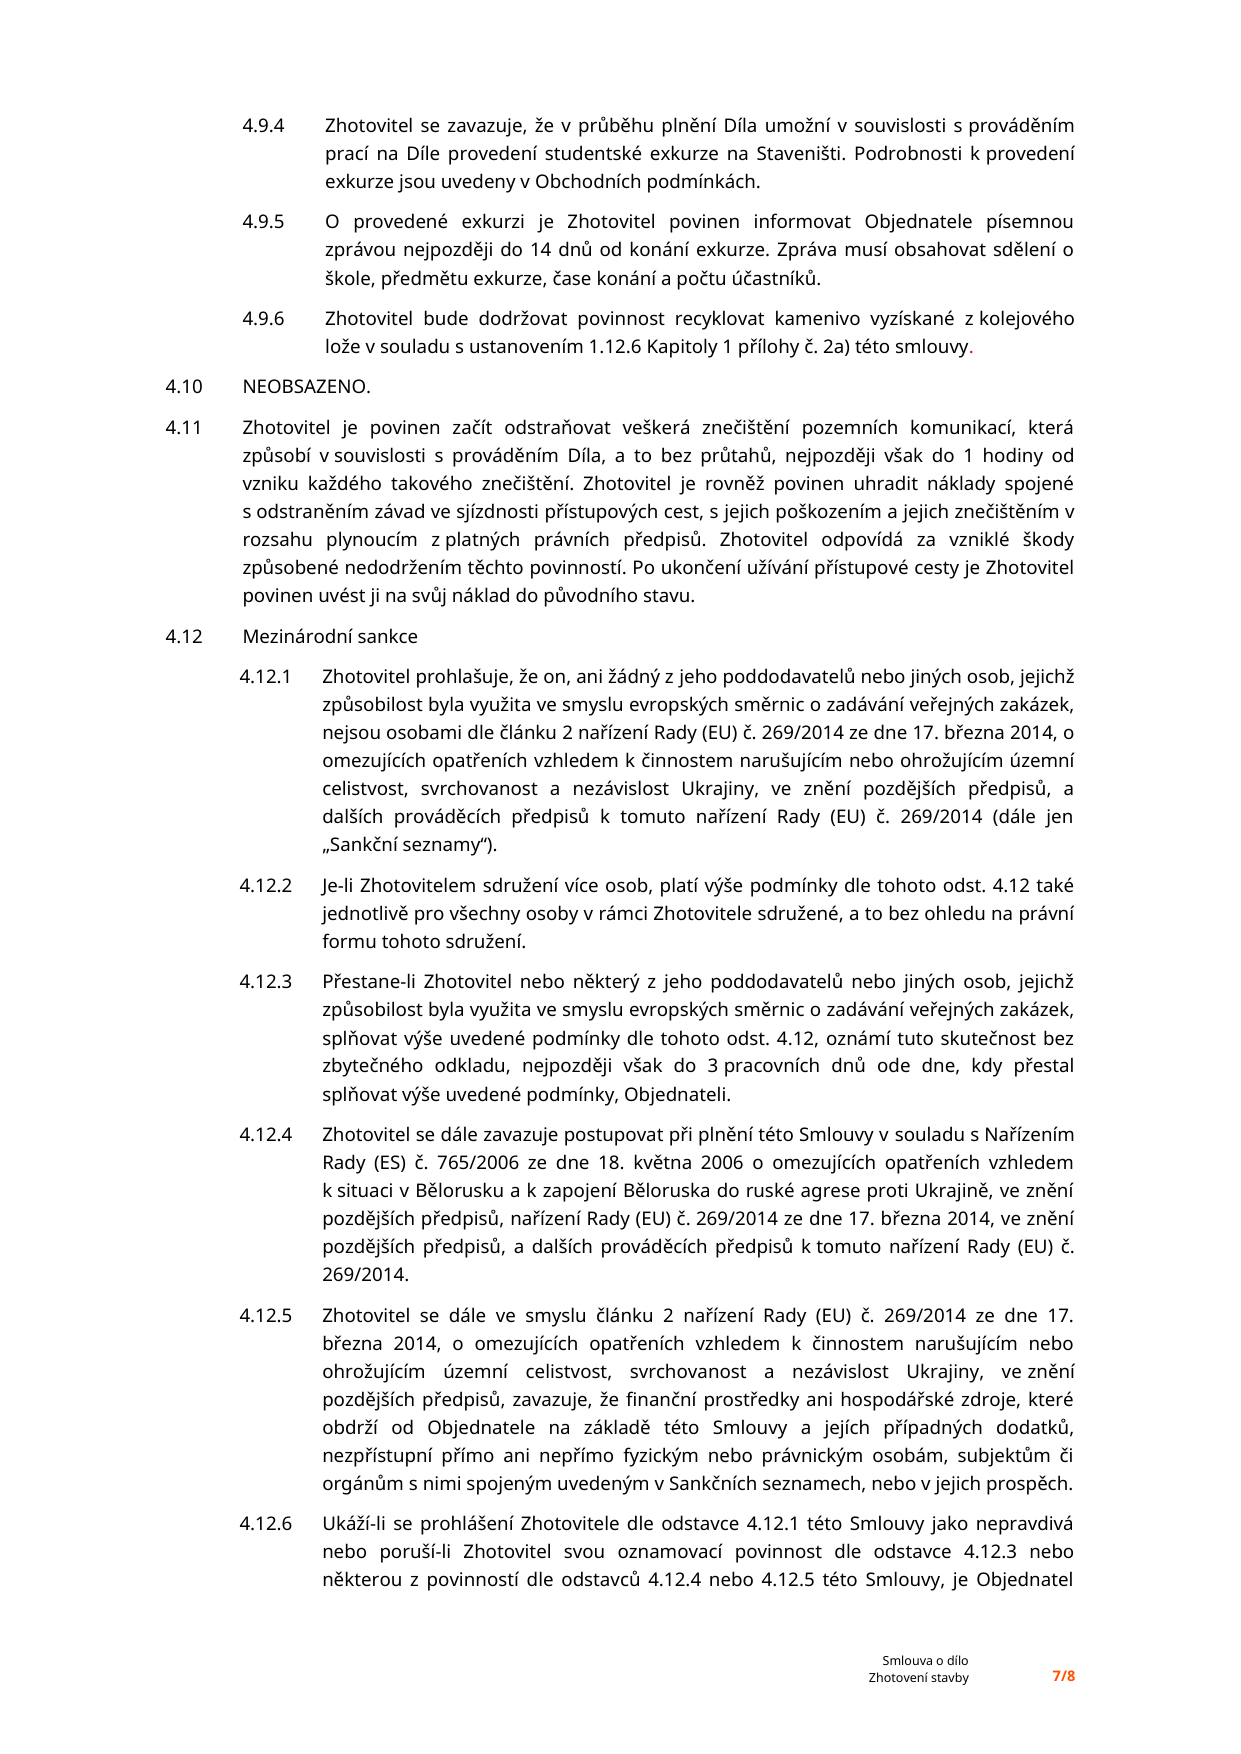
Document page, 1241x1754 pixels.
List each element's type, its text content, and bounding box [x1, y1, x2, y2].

text Zhotovitel se zavazuje, že v průběhu plnění Díla umožní v souvislosti s prováděním prací na Díle provedení studentské exkurze na Staveništi. Podrobnosti k provedení exkurze jsou uvedeny v Obchodních podmínkách. [242, 112, 1075, 194]
text NEOBSAZENO. [165, 374, 1075, 399]
text Zhotovitel se dále ve smyslu článku 2 nařízení Rady (EU) č. 269/2014 ze dne 17. března 2014, o omezujících opatřeních vzhledem k činnostem narušujícím nebo ohrožujícím územní celistvost, svrchovanost a nezávislost Ukrajiny, ve znění pozdějších předpisů, zavazuje, že finanční prostředky ani hospodářské zdroje, které obdrží od Objednatele na základě této Smlouvy a jejích případných dodatků, nezpřístupní přímo ani nepřímo fyzickým nebo právnickým osobám, subjektům či orgánům s nimi spojeným uvedeným v Sankčních seznamech, nebo v jejich prospěch. [239, 1302, 1075, 1496]
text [239, 1511, 1075, 1592]
text Zhotovitel se dále zavazuje postupovat při plnění této Smlouvy v souladu s Nařízením Rady (ES) č. 765/2006 ze dne 18. května 2006 o omezujících opatřeních vzhledem k situaci v Bělorusku a k zapojení Běloruska do ruské agrese proti Ukrajině, ve znění pozdějších předpisů, nařízení Rady (EU) č. 269/2014 ze dne 17. března 2014, ve znění pozdějších předpisů, a dalších prováděcích předpisů k tomuto nařízení Rady (EU) č. 269/2014. [239, 1121, 1075, 1287]
text Zhotovitel prohlašuje, že on, ani žádný z jeho poddodavatelů nebo jiných osob, jejichž způsobilost byla využita ve smyslu evropských směrnic o zadávání veřejných zakázek, nejsou osobami dle článku 2 nařízení Rady (EU) č. 269/2014 ze dne 17. března 2014, o omezujících opatřeních vzhledem k činnostem narušujícím nebo ohrožujícím územní celistvost, svrchovanost a nezávislost Ukrajiny, ve znění pozdějších předpisů, a dalších prováděcích předpisů k tomuto nařízení Rady (EU) č. 269/2014 (dále jen „Sankční seznamy“). [239, 663, 1075, 857]
text Mezinárodní sankce [165, 623, 1075, 648]
text O provedené exkurzi je Zhotovitel povinen informovat Objednatele písemnou zprávou nejpozději do 14 dnů od konání exkurze. Zpráva musí obsahovat sdělení o škole, předmětu exkurze, čase konání a počtu účastníků. [242, 209, 1075, 290]
text Zhotovitel bude dodržovat povinnost recyklovat kamenivo vyzískané z kolejového lože v souladu s ustanovením 1.12.6 Kapitoly 1 přílohy č. 2a) této smlouvy. [242, 305, 1075, 359]
text Přestane-li Zhotovitel nebo některý z jeho poddodavatelů nebo jiných osob, jejichž způsobilost byla využita ve smyslu evropských směrnic o zadávání veřejných zakázek, splňovat výše uvedené podmínky dle tohoto odst. 4.12, oznámí tuto skutečnost bez zbytečného odkladu, nejpozději však do 3 pracovních dnů ode dne, kdy přestal splňovat výše uvedené podmínky, Objednateli. [239, 969, 1075, 1106]
text Zhotovitel je povinen začít odstraňovat veškerá znečištění pozemních komunikací, která způsobí v souvislosti s prováděním Díla, a to bez průtahů, nejpozději však do 1 hodiny od vzniku každého takového znečištění. Zhotovitel je rovněž povinen uhradit náklady spojené s odstraněním závad ve sjízdnosti přístupových cest, s jejich poškozením a jejich znečištěním v rozsahu plynoucím z platných právních předpisů. Zhotovitel odpovídá za vzniklé škody způsobené nedodržením těchto povinností. Po ukončení užívání přístupové cesty je Zhotovitel povinen uvést ji na svůj náklad do původního stavu. [165, 414, 1075, 608]
text Je-li Zhotovitelem sdružení více osob, platí výše podmínky dle tohoto odst. 4.12 také jednotlivě pro všechny osoby v rámci Zhotovitele sdružené, a to bez ohledu na právní formu tohoto sdružení. [239, 872, 1075, 954]
